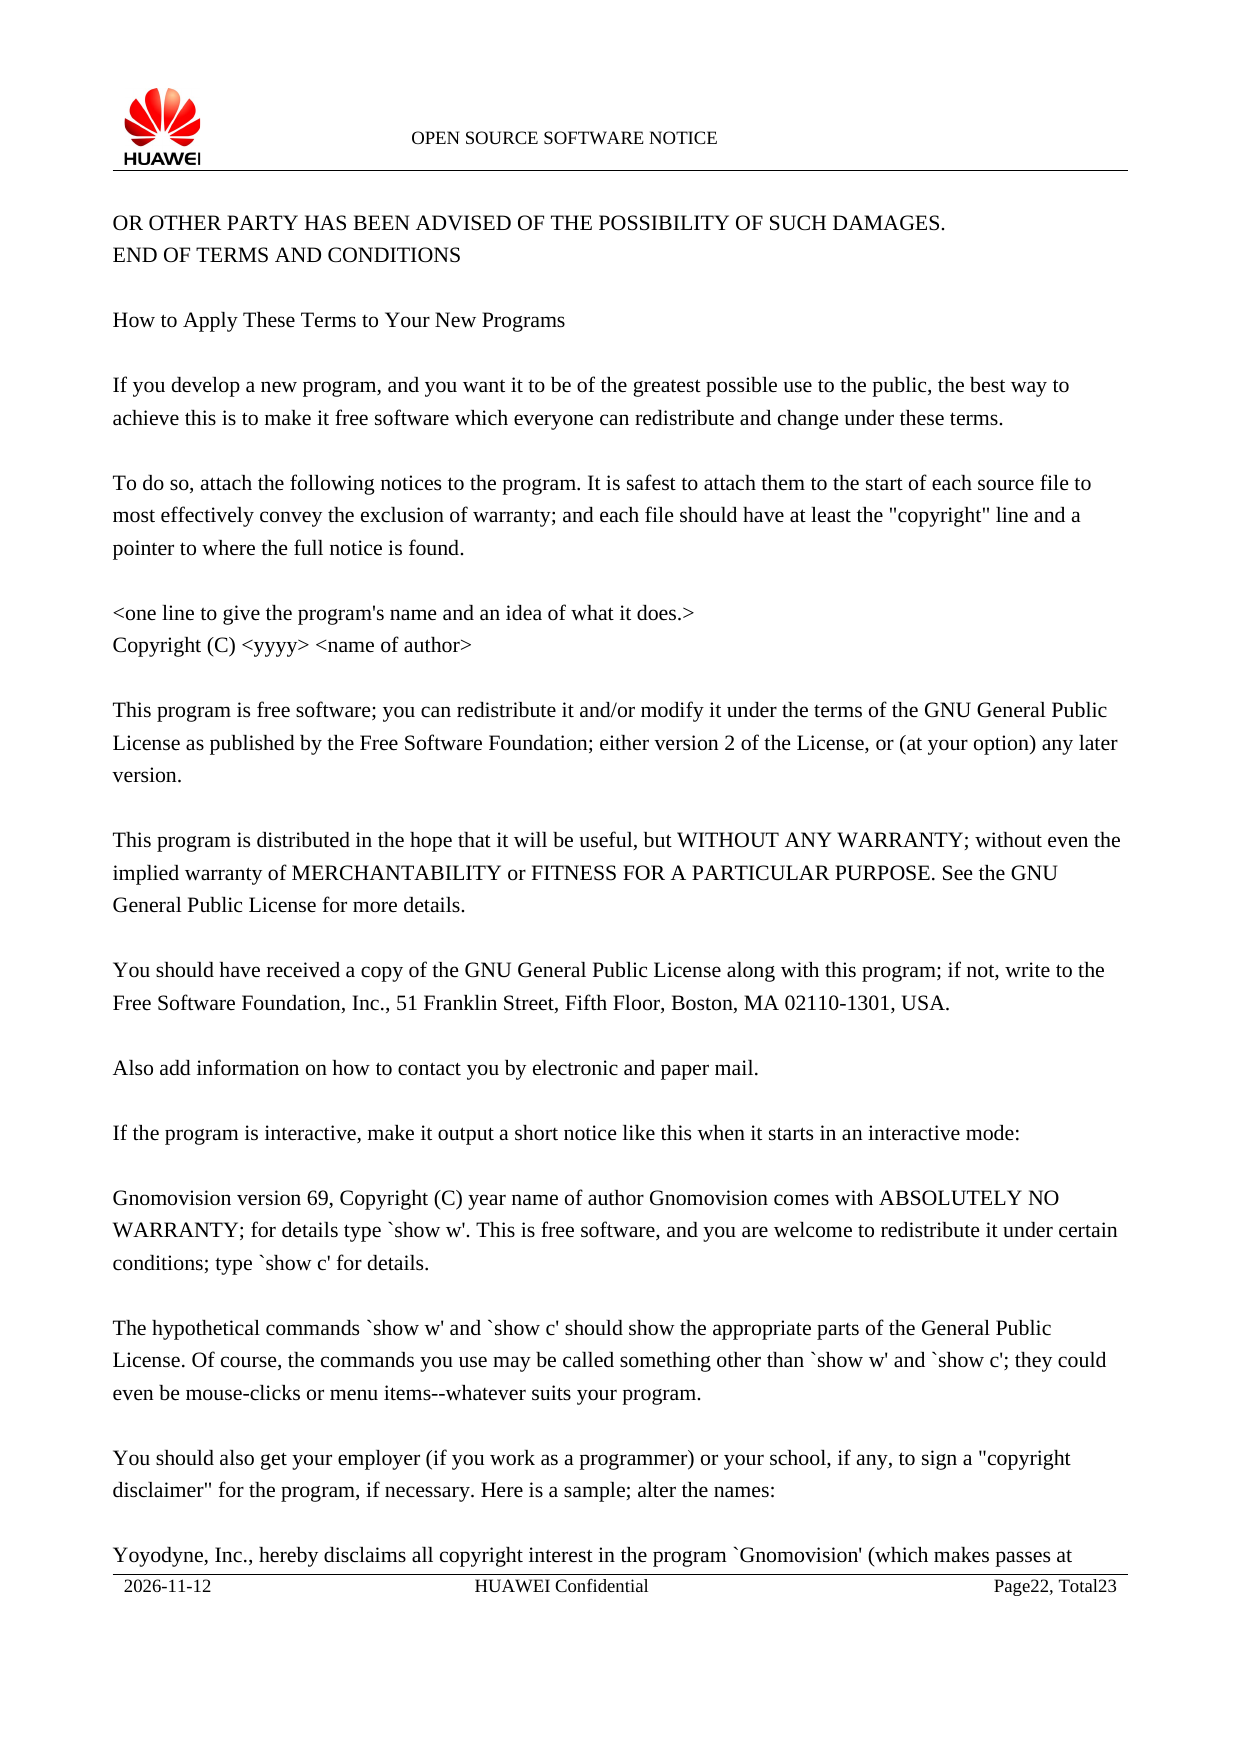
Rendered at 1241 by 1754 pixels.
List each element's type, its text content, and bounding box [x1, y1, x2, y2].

picture [124, 88, 201, 165]
